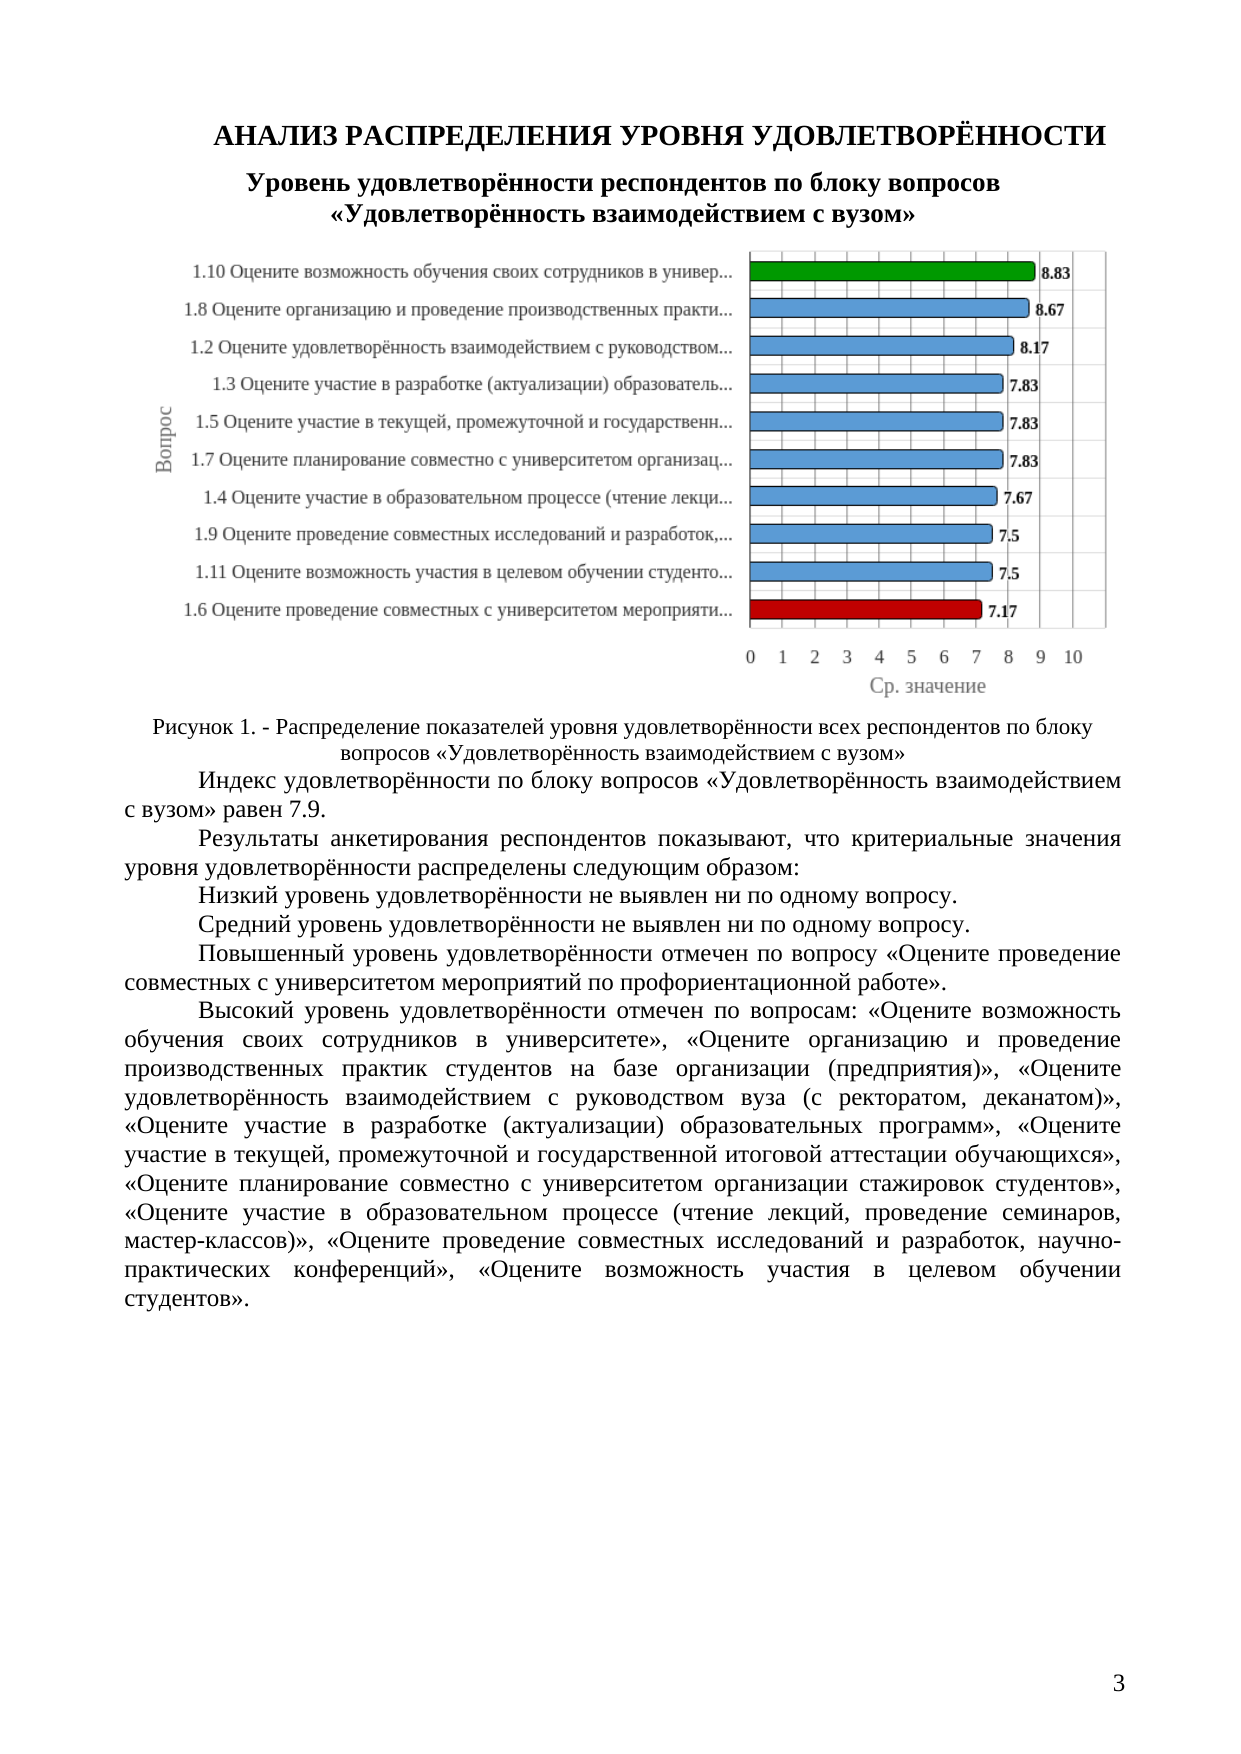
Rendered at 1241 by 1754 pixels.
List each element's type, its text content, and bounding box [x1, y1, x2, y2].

text Средний уровень удовлетворённости не выявлен ни по одному вопросу. [124, 909, 1122, 938]
subtitle Уровень удовлетворённости респондентов по блоку вопросов «Удовлетворённость взаимодействием с вузом» [124, 166, 1122, 228]
text Индекс удовлетворённости по блоку вопросов «Удовлетворённость взаимодействием с вузом» равен 7.9. [124, 766, 1122, 823]
text Результаты анкетирования респондентов показывают, что критериальные значения уровня удовлетворённости распределены следующим образом: [124, 823, 1122, 881]
text Низкий уровень удовлетворённости не выявлен ни по одному вопросу. [124, 881, 1122, 909]
text Высокий уровень удовлетворённости отмечен по вопросам: «Оцените возможность обучения своих сотрудников в университете», «Оцените организацию и проведение производственных практик студентов на базе организации (предприятия)», «Оцените удовлетворённость взаимодействием с руководством вуза (с ректоратом, деканатом)», «Оцените участие в разработке (актуализации) образовательных программ», «Оцените участие в текущей, промежуточной и государственной итоговой аттестации обучающихся», «Оцените планирование совместно с университетом организации стажировок студентов», «Оцените участие в образовательном процессе (чтение лекций, проведение семинаров, мастер-классов)», «Оцените проведение совместных исследований и разработок, научно-практических конференций», «Оцените возможность участия в целевом обучении студентов». [124, 996, 1122, 1312]
text Повышенный уровень удовлетворённости отмечен по вопросу «Оцените проведение совместных с университетом мероприятий по профориентационной работе». [124, 938, 1122, 996]
picture [124, 241, 1129, 713]
text Рисунок 1. - Распределение показателей уровня удовлетворённости всех респондентов по блоку вопросов «Удовлетворённость взаимодействием с вузом» [124, 713, 1122, 766]
subtitle АНАЛИЗ РАСПРЕДЕЛЕНИЯ УРОВНЯ УДОВЛЕТВОРЁННОСТИ [124, 118, 1122, 152]
